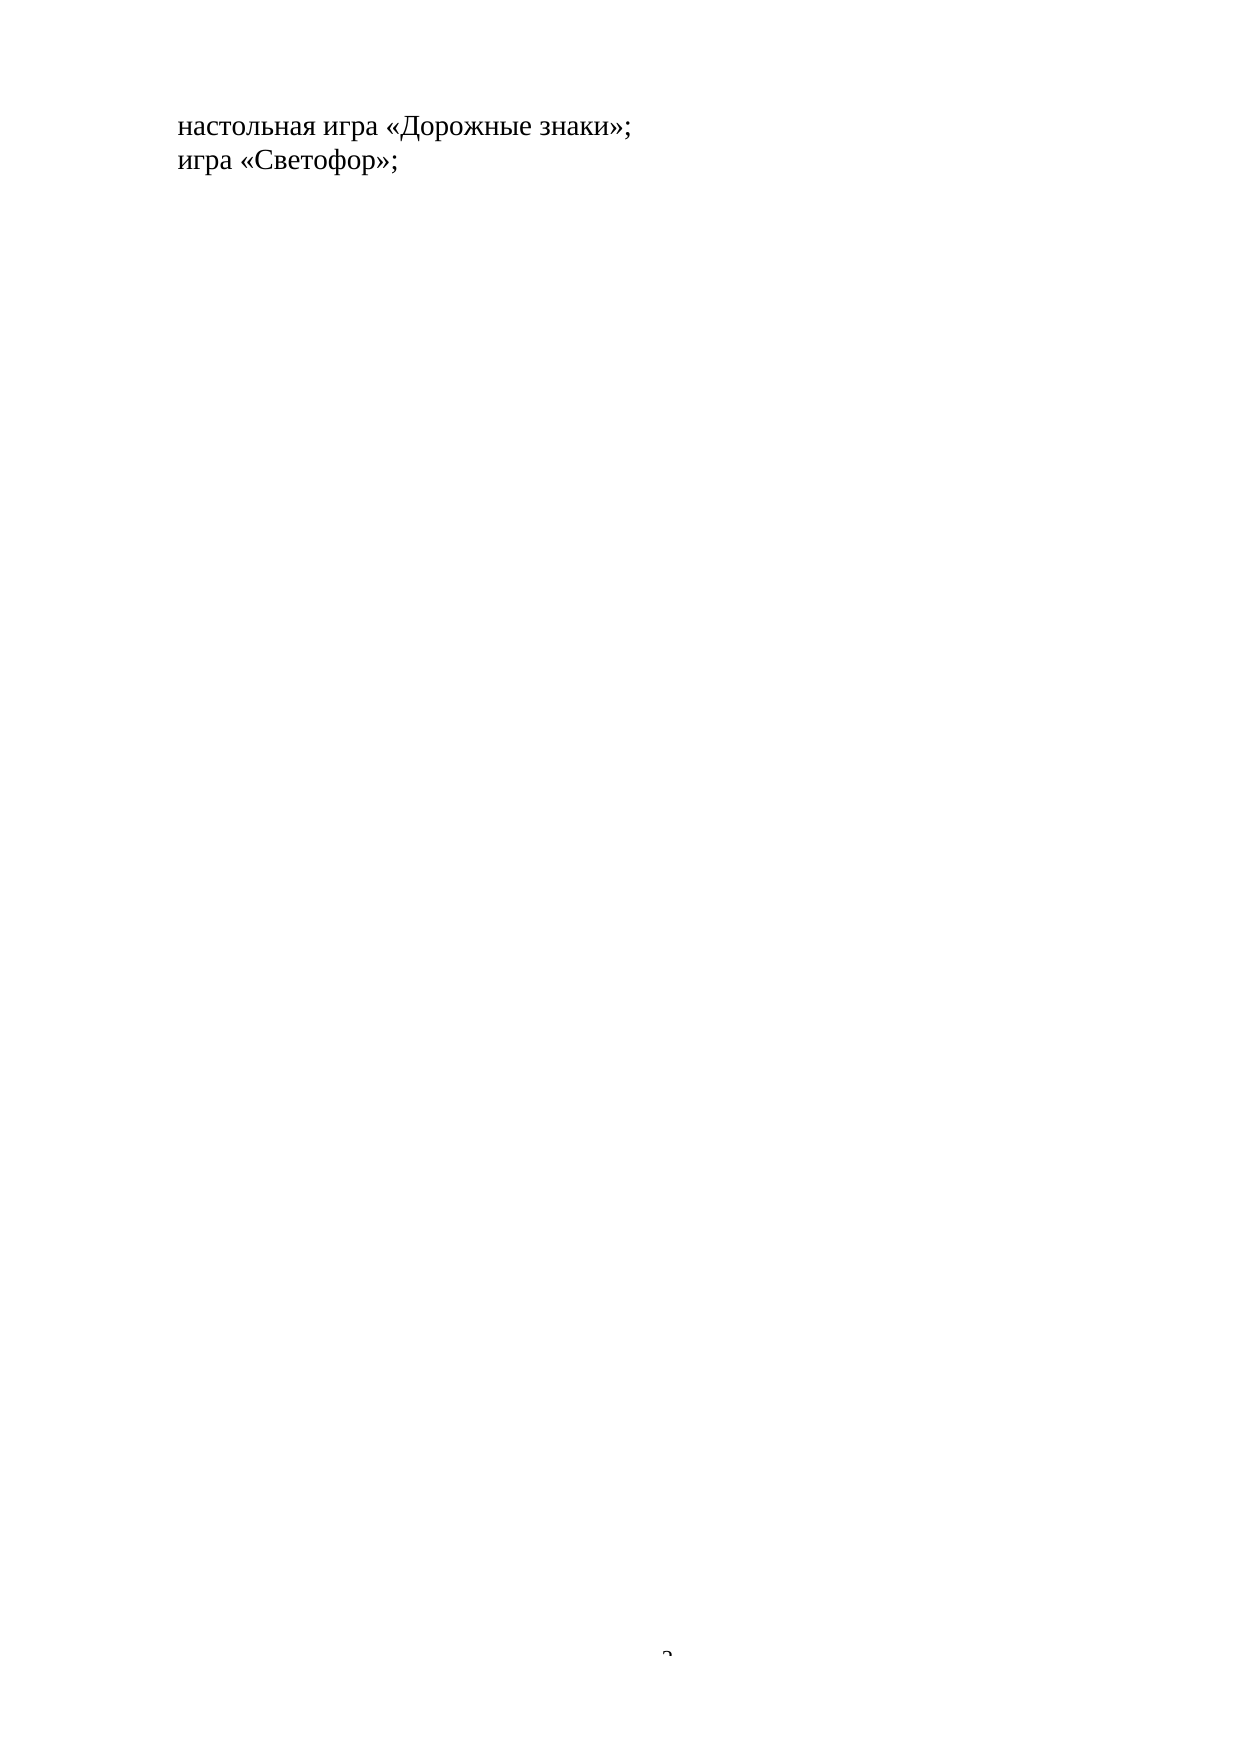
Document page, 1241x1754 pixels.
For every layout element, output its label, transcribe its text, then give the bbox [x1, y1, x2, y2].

text настольная игра «Дорожные знаки»; игра «Светофор»; [177, 108, 634, 175]
